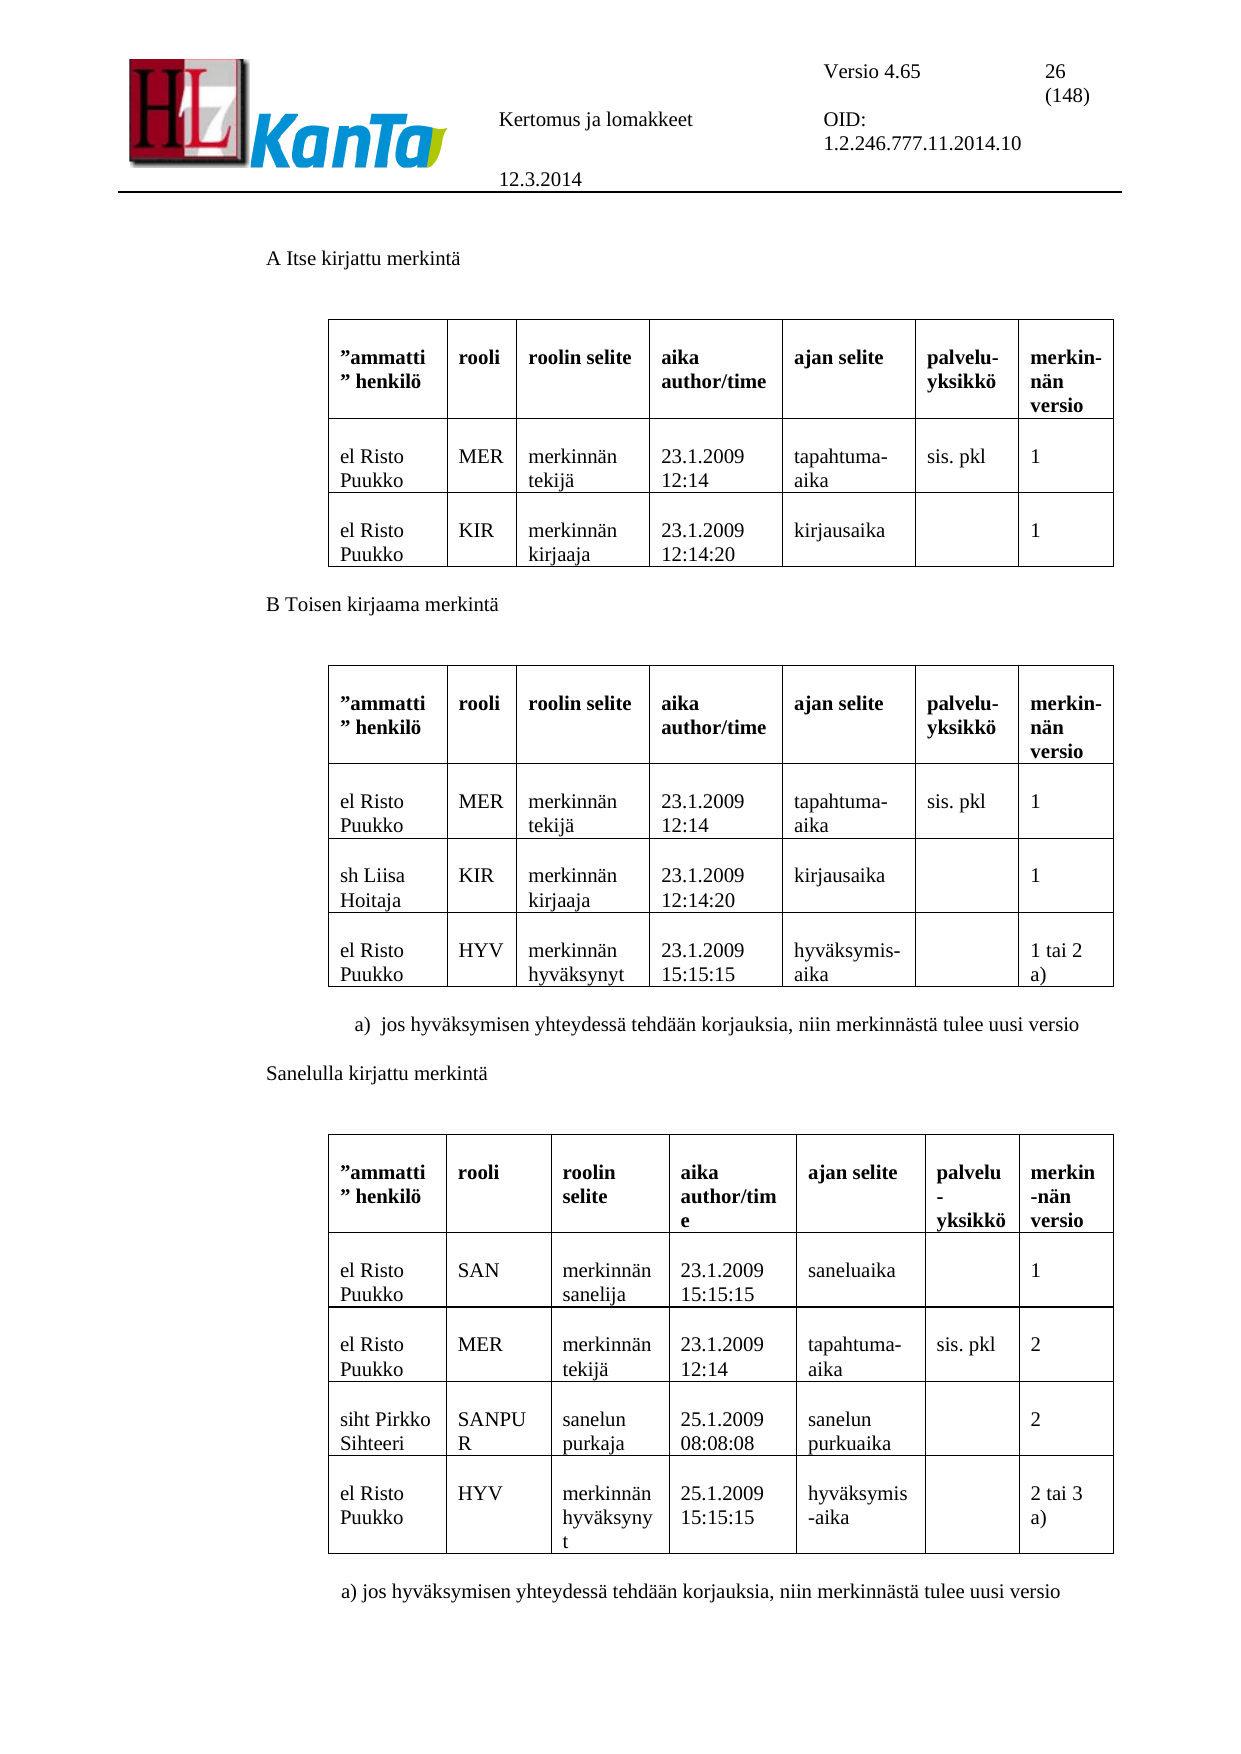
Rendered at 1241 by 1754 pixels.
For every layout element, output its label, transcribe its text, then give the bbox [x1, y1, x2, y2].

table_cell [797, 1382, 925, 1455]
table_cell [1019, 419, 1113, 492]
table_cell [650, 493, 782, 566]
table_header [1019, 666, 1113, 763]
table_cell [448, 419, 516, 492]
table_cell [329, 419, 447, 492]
picture [263, 147, 275, 168]
picture [407, 136, 419, 158]
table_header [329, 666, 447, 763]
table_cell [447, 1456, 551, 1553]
picture [129, 59, 259, 168]
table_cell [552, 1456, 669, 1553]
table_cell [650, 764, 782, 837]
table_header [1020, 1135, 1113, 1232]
text Sanelulla kirjattu merkintä [192, 1061, 1122, 1085]
text B Toisen kirjaama merkintä [192, 592, 1122, 616]
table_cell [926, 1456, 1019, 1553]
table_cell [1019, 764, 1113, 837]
picture [388, 113, 448, 168]
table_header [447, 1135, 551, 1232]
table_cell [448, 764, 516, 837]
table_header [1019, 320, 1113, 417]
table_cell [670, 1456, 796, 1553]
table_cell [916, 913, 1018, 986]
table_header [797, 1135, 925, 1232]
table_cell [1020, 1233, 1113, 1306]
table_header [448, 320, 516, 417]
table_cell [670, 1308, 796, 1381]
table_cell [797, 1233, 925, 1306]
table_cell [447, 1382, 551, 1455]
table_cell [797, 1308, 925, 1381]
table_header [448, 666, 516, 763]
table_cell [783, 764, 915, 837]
picture [279, 113, 381, 168]
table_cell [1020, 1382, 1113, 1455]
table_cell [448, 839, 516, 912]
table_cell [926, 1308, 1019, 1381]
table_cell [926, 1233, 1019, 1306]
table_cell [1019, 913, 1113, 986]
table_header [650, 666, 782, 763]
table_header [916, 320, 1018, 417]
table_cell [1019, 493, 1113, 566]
picture [268, 113, 284, 133]
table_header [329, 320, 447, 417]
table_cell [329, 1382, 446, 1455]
picture [304, 136, 316, 158]
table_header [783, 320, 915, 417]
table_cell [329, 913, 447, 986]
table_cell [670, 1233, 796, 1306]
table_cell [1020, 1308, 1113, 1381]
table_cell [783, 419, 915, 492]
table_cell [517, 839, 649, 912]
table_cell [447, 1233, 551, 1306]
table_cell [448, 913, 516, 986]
text A Itse kirjattu merkintä [192, 246, 1122, 270]
text a) jos hyväksymisen yhteydessä tehdään korjauksia, niin merkinnästä tulee uusi versio [341, 1579, 1122, 1603]
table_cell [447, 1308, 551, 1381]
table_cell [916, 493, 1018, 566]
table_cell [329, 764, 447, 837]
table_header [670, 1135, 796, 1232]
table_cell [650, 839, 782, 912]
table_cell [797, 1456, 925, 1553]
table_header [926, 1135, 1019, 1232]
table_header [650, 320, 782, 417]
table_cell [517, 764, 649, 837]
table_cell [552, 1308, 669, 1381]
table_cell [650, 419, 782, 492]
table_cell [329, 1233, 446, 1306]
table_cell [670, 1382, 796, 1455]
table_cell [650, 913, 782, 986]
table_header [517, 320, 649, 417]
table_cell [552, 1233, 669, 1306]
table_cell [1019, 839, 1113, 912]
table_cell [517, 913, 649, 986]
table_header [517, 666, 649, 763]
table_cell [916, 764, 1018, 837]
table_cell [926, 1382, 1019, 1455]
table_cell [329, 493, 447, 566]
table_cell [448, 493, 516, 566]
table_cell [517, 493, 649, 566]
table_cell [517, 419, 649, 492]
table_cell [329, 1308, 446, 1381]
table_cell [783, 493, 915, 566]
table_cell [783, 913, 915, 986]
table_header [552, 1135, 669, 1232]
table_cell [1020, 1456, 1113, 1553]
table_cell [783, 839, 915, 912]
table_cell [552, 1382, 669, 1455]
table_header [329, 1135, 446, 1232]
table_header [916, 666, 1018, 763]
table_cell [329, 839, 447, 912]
picture [344, 136, 358, 168]
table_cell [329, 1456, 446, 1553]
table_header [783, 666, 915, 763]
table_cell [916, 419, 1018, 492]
text a) jos hyväksymisen yhteydessä tehdään korjauksia, niin merkinnästä tulee uusi versio [354, 1012, 1122, 1036]
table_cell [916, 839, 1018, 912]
